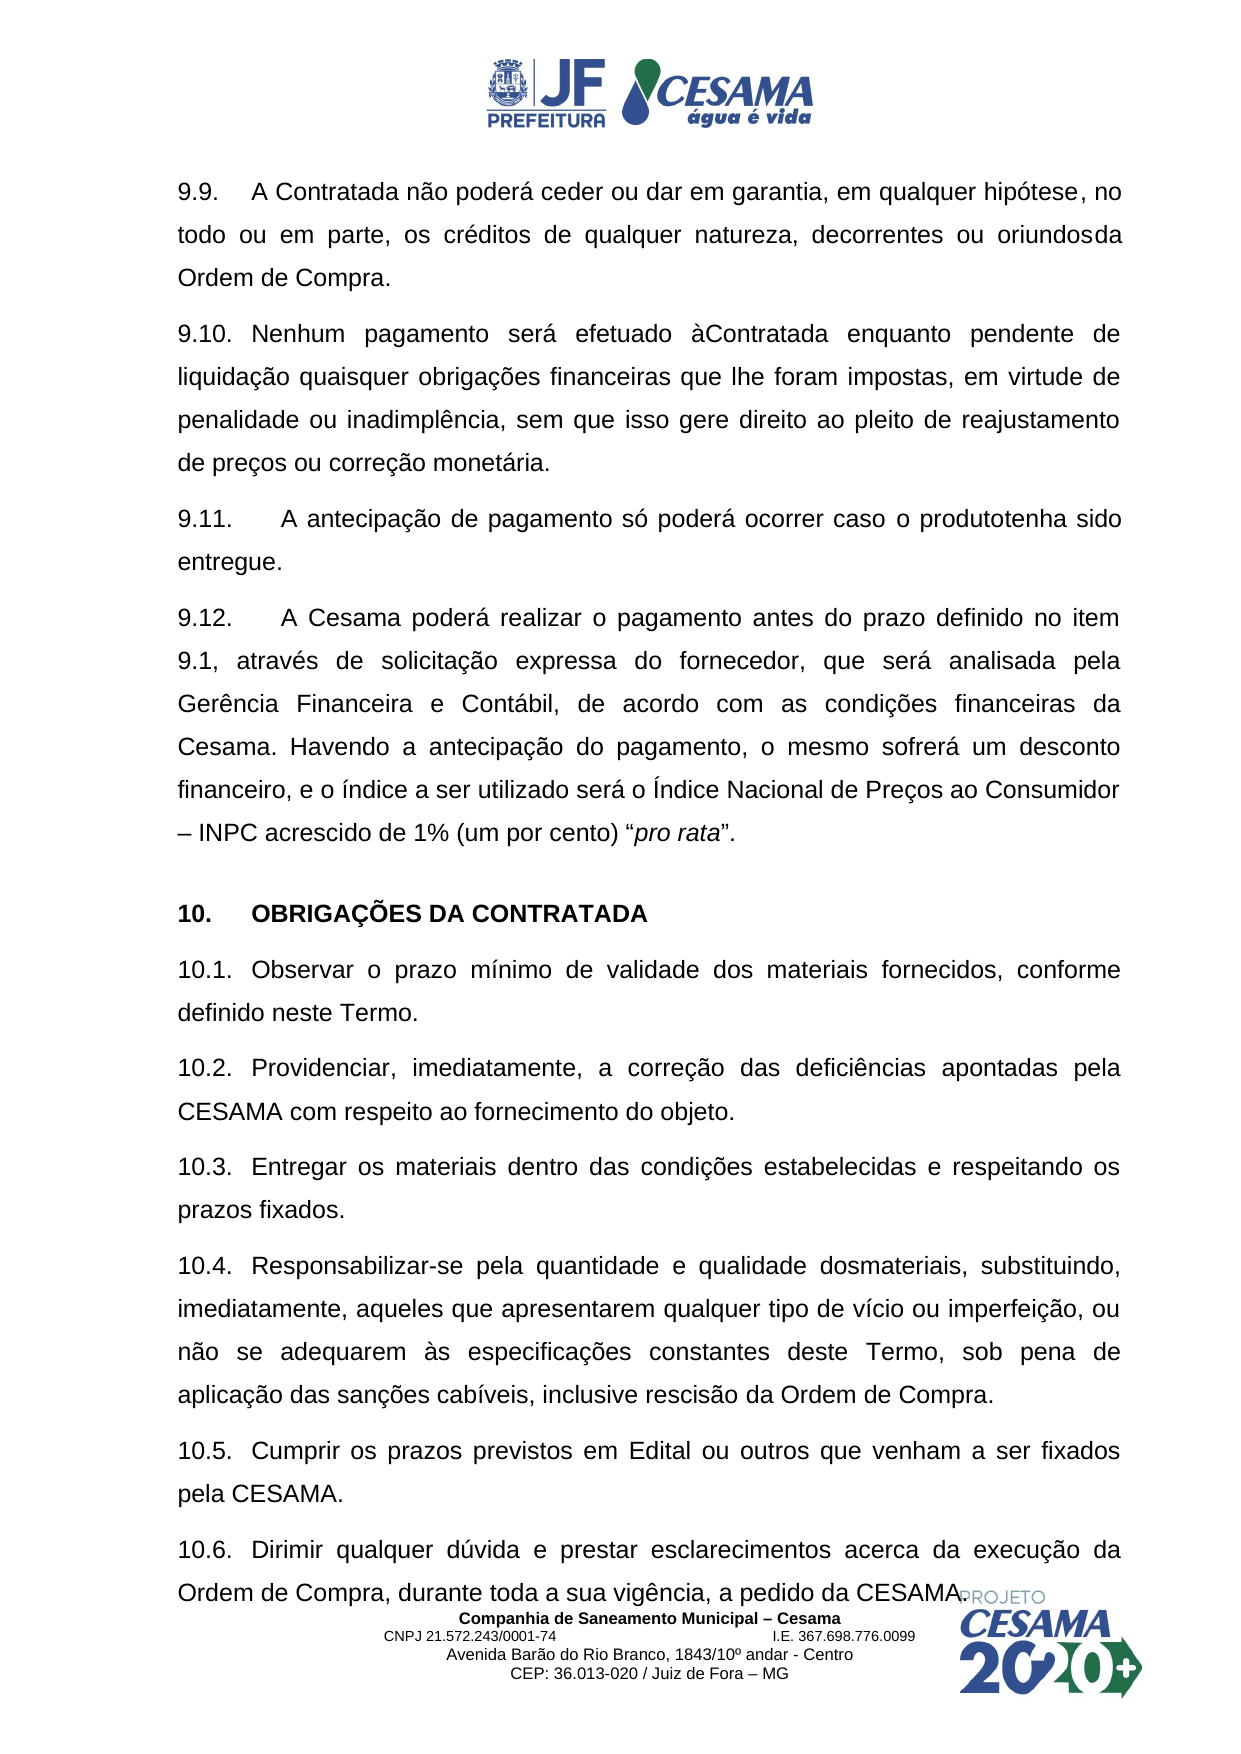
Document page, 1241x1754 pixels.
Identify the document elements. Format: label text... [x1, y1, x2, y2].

picture [959, 1590, 1143, 1699]
list Observar o prazo mínimo de validade dos materiais fornecidos, conforme definido neste Termo. [177, 955, 1122, 1027]
list Entregar os materiais dentro das condições estabelecidas e respeitando os prazos fixados. [177, 1152, 1122, 1224]
list A antecipação de pagamento só poderá ocorrer caso o produtotenha sido entregue. [177, 504, 1122, 576]
picture [486, 59, 813, 128]
list Cumprir os prazos previstos em Edital ou outros que venham a ser fixados pela CESAMA. [177, 1436, 1122, 1508]
list OBRIGAÇÕES DA CONTRATADA [177, 899, 1122, 928]
list A Cesama poderá realizar o pagamento antes do prazo definido no item 9.1, através de solicitação expressa do fornecedor, que será analisada pela Gerência Financeira e Contábil, de acordo com as condições financeiras da Cesama. Havendo a antecipação do pagamento, o mesmo sofrerá um desconto financeiro, e o índice a ser utilizado será o Índice Nacional de Preços ao Consumidor – INPC acrescido de 1% (um por cento) “pro rata”. [177, 603, 1122, 847]
list Responsabilizar-se pela quantidade e qualidade dosmateriais, substituindo, imediatamente, aqueles que apresentarem qualquer tipo de vício ou imperfeição, ou não se adequarem às especificações constantes deste Termo, sob pena de aplicação das sanções cabíveis, inclusive rescisão da Ordem de Compra. [177, 1251, 1122, 1409]
list Nenhum pagamento será efetuado àContratada enquanto pendente de liquidação quaisquer obrigações financeiras que lhe foram impostas, em virtude de penalidade ou inadimplência, sem que isso gere direito ao pleito de reajustamento de preços ou correção monetária. [177, 319, 1122, 477]
list Dirimir qualquer dúvida e prestar esclarecimentos acerca da execução da Ordem de Compra, durante toda a sua vigência, a pedido da CESAMA. [177, 1535, 1122, 1607]
list Providenciar, imediatamente, a correção das deficiências apontadas pela CESAMA com respeito ao fornecimento do objeto. [177, 1053, 1122, 1125]
list A Contratada não poderá ceder ou dar em garantia, em qualquer hipótese, no todo ou em parte, os créditos de qualquer natureza, decorrentes ou oriundosda Ordem de Compra. [177, 177, 1122, 292]
